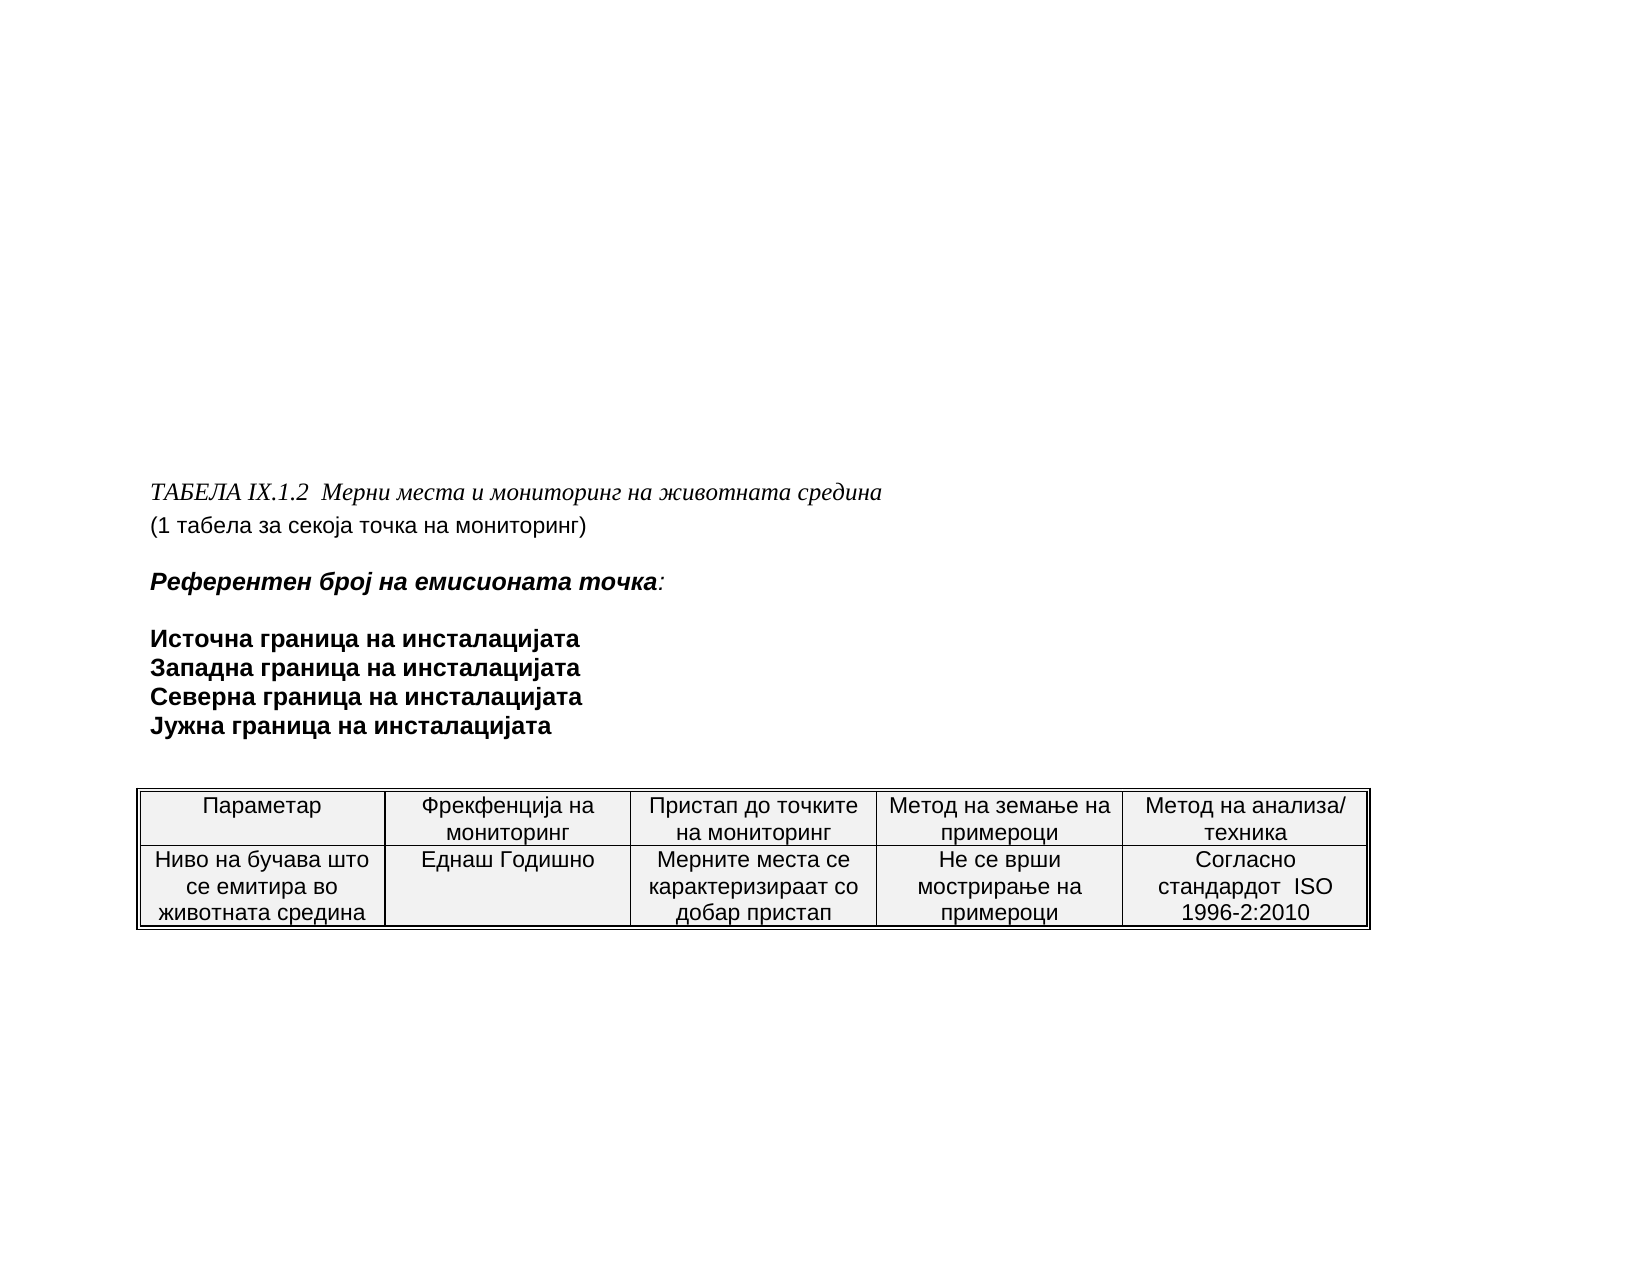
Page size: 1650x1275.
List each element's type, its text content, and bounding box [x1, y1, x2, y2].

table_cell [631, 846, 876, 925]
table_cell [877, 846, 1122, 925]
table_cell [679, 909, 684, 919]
text Западна граница на инсталацијата [150, 653, 1500, 682]
text (1 табела за секоја точка на мониторинг) [150, 512, 1500, 538]
subtitle ТАБЕЛА IX.1.2 Мерни места и мониторинг на животната средина [150, 477, 1500, 506]
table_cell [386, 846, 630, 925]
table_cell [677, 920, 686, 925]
text Јужна граница на инсталацијата [150, 711, 1500, 739]
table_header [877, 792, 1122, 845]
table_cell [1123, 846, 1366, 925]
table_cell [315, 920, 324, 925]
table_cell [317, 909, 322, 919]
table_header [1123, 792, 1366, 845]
text Источна граница на инсталацијата [150, 624, 1500, 653]
text Северна граница на инсталацијата [150, 682, 1500, 711]
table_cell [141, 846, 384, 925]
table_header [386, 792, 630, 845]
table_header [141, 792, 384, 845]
text Референтен број на емисионата точка: [150, 567, 1500, 596]
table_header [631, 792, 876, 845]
